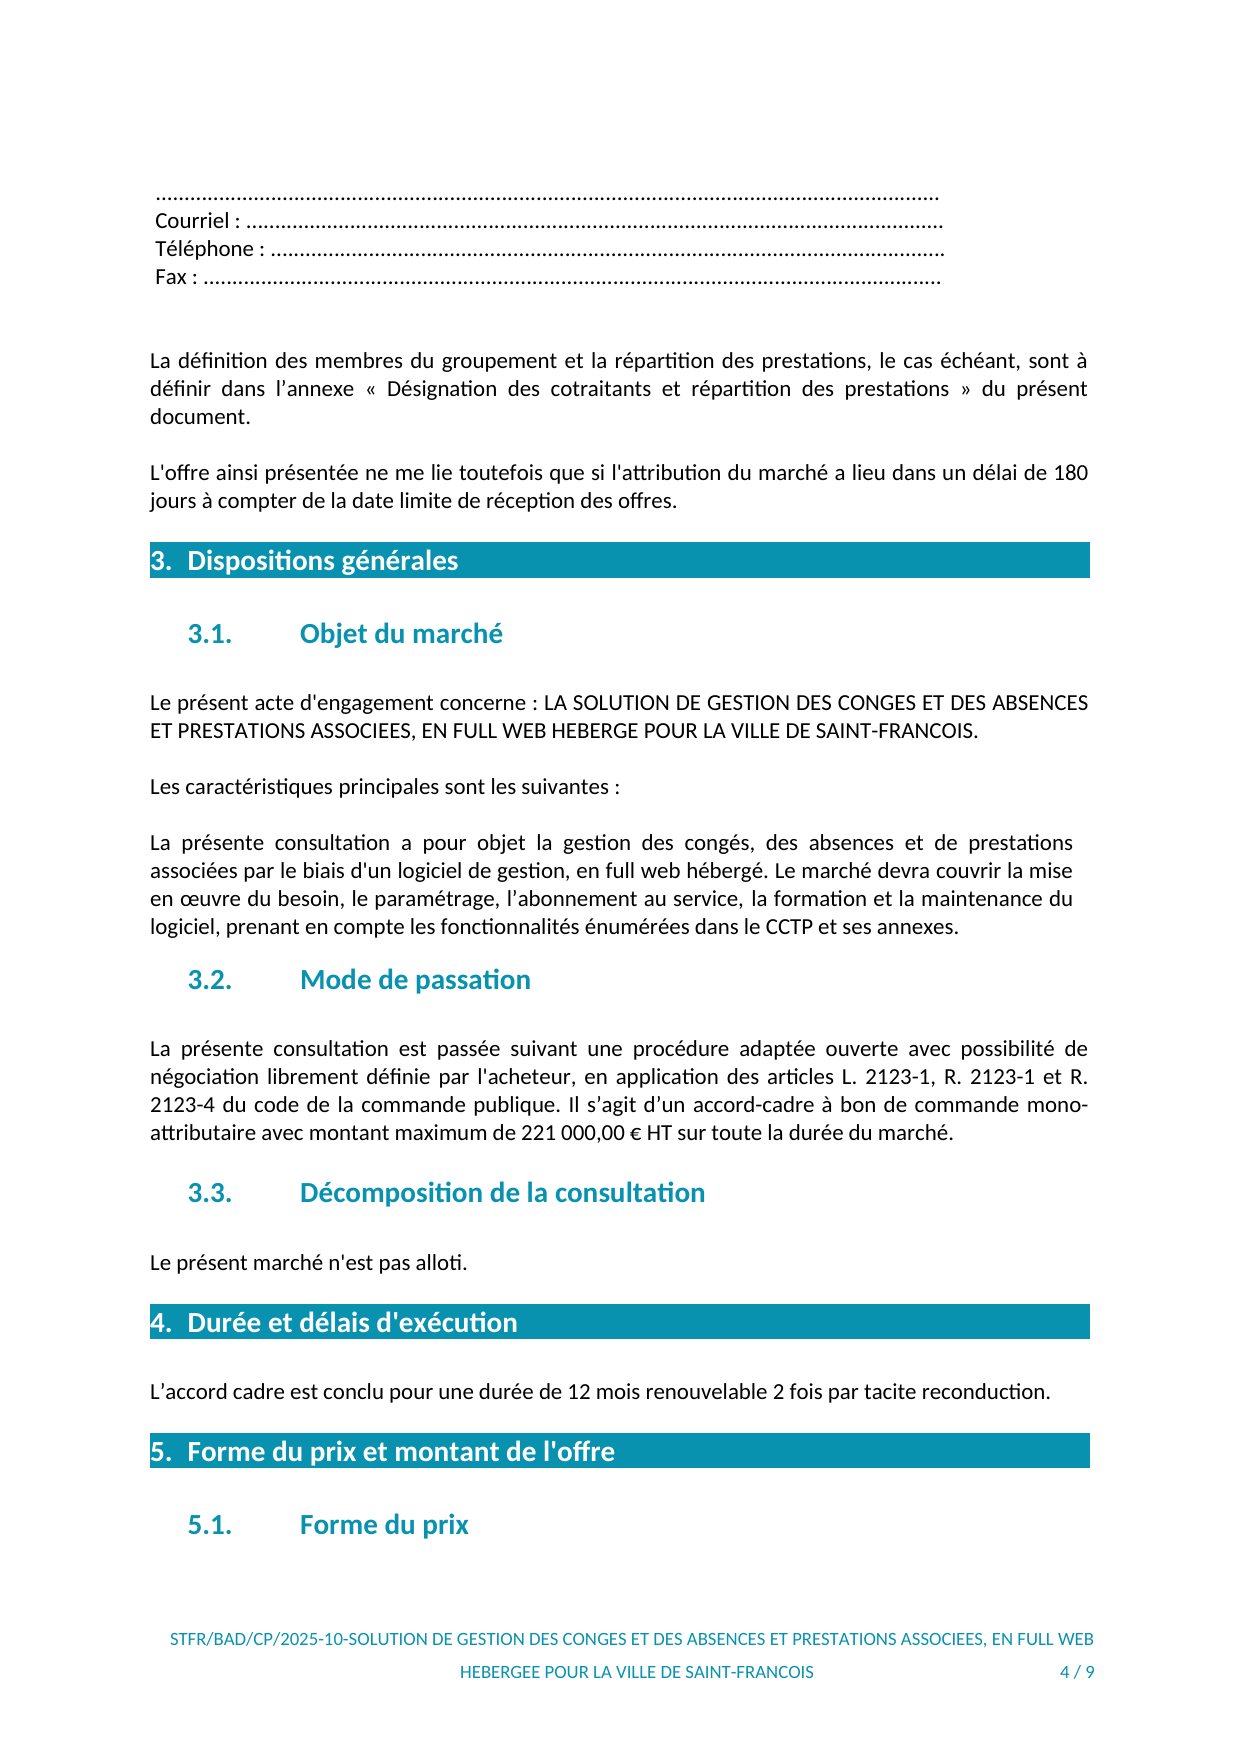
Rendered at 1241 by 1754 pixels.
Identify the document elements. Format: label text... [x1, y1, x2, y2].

text La présente consultation a pour objet la gestion des congés, des absences et de prestations associées par le biais d'un logiciel de gestion, en full web hébergé. Le marché devra couvrir la mise en œuvre du besoin, le paramétrage, l’abonnement au service, la formation et la maintenance du logiciel, prenant en compte les fonctionnalités énumérées dans le CCTP et ses annexes. [150, 828, 1074, 940]
subtitle Mode de passation [187, 961, 1090, 997]
text Le présent marché n'est pas alloti. [150, 1248, 1090, 1276]
text Le présent acte d'engagement concerne : LA SOLUTION DE GESTION DES CONGES ET DES ABSENCES ET PRESTATIONS ASSOCIEES, EN FULL WEB HEBERGE POUR LA VILLE DE SAINT-FRANCOIS. [150, 688, 1090, 744]
text L’accord cadre est conclu pour une durée de 12 mois renouvelable 2 fois par tacite reconduction. [150, 1377, 1090, 1405]
text L'offre ainsi présentée ne me lie toutefois que si l'attribution du marché a lieu dans un délai de 180 jours à compter de la date limite de réception des offres. [150, 458, 1090, 514]
subtitle Forme du prix [187, 1506, 1090, 1542]
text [150, 178, 1090, 318]
subtitle Décomposition de la consultation [187, 1174, 1090, 1210]
subtitle Dispositions générales [150, 542, 1090, 578]
text Les caractéristiques principales sont les suivantes : [150, 772, 1090, 800]
subtitle Forme du prix et montant de l'offre [150, 1433, 1090, 1468]
subtitle Durée et délais d'exécution [150, 1304, 1090, 1339]
subtitle Objet du marché [187, 615, 1090, 651]
text La présente consultation est passée suivant une procédure adaptée ouverte avec possibilité de négociation librement définie par l'acheteur, en application des articles L. 2123-1, R. 2123-1 et R. 2123-4 du code de la commande publique. Il s’agit d’un accord-cadre à bon de commande mono-attributaire avec montant maximum de 221 000,00 € HT sur toute la durée du marché. [150, 1034, 1090, 1146]
text La définition des membres du groupement et la répartition des prestations, le cas échéant, sont à définir dans l’annexe « Désignation des cotraitants et répartition des prestations » du présent document. [150, 346, 1090, 430]
